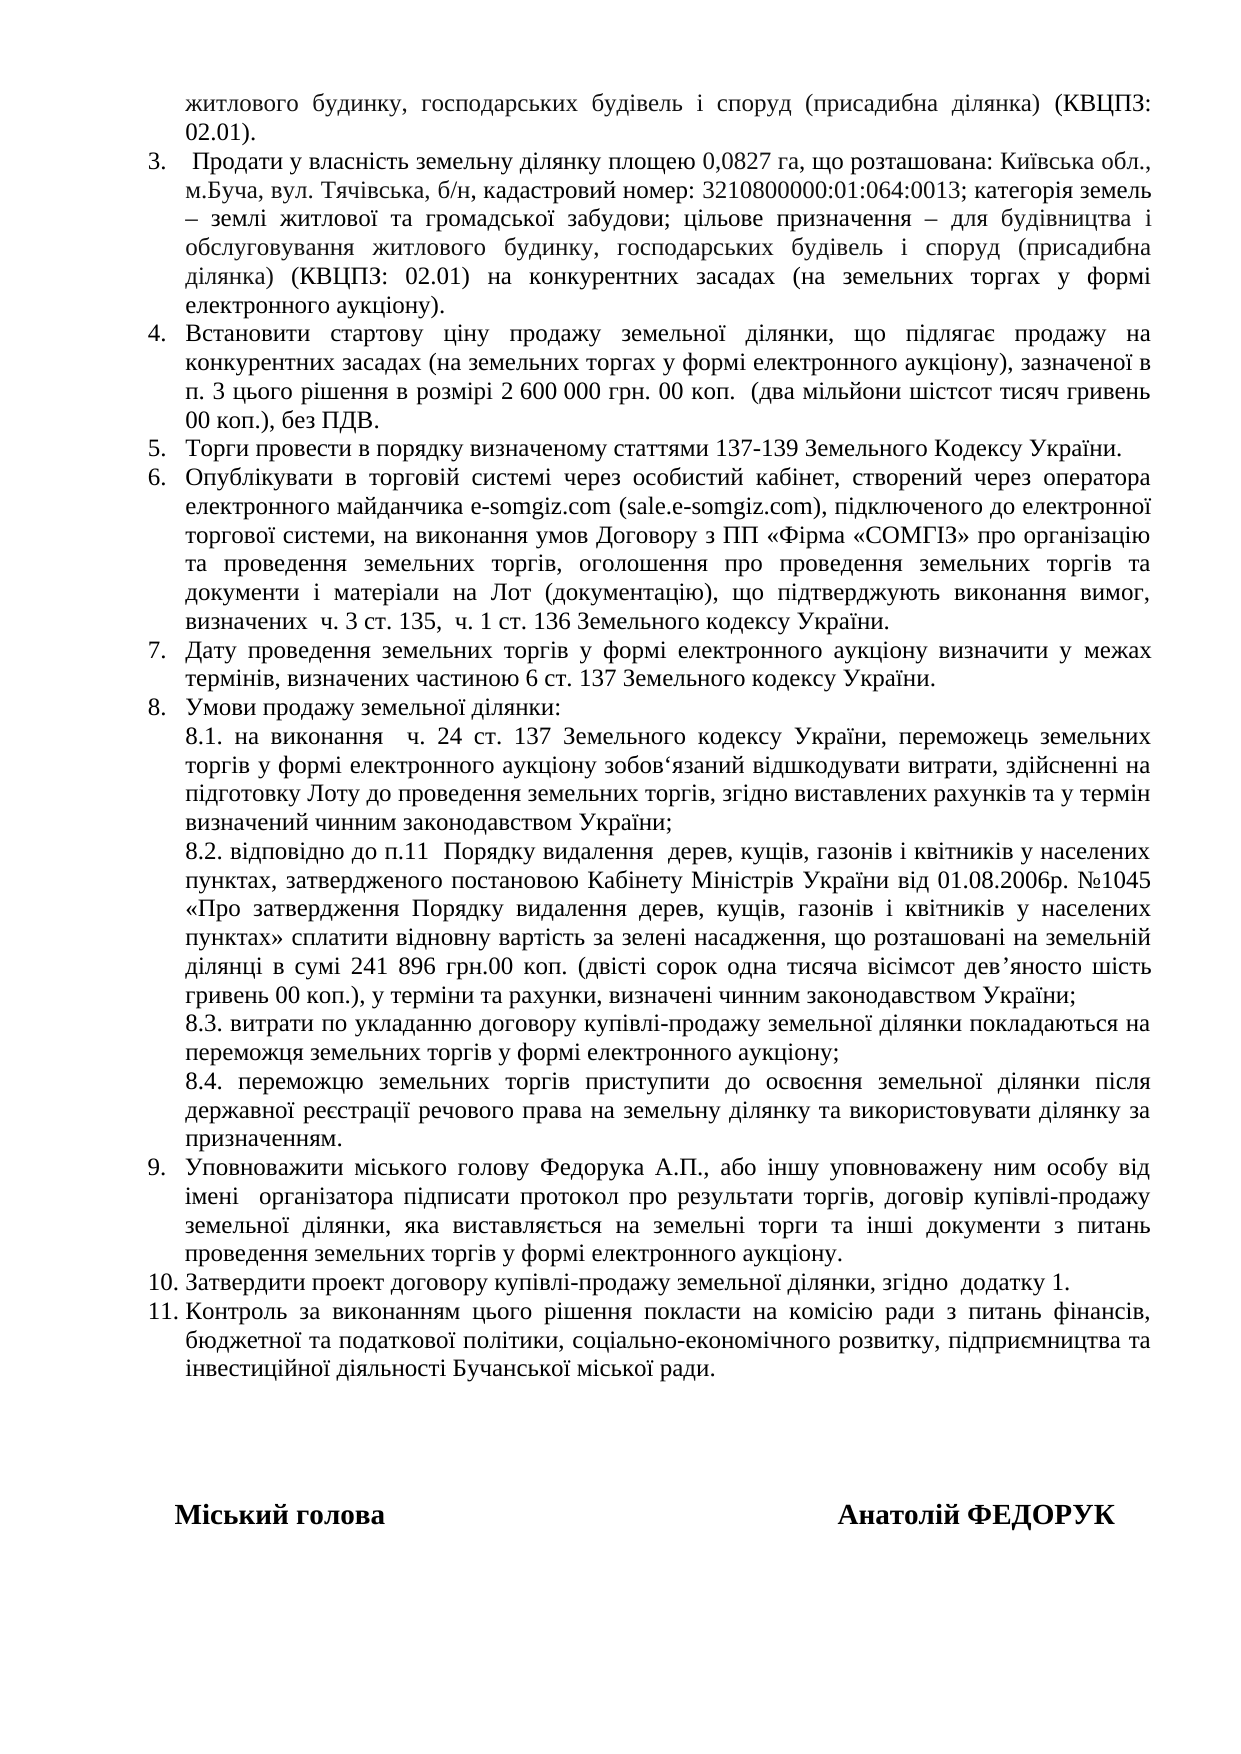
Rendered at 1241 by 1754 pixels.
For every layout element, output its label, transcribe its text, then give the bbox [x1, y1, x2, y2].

list Встановити стартову ціну продажу земельної ділянки, що підлягає продажу на конкурентних засадах (на земельних торгах у формі електронного аукціону), зазначеної в п. 3 цього рішення в розмірі 2 600 000 грн. 00 коп. (два мільйони шістсот тисяч гривень 00 коп.), без ПДВ. [148, 318, 1152, 433]
text 8.3. витрати по укладанню договору купівлі-продажу земельної ділянки покладаються на переможця земельних торгів у формі електронного аукціону; [185, 1008, 1152, 1066]
list Затвердити проект договору купівлі-продажу земельної ділянки, згідно додатку 1. [148, 1267, 1152, 1296]
list Торги провести в порядку визначеному статтями 137-139 Земельного Кодексу України. [148, 433, 1152, 462]
list Контроль за виконанням цього рішення покласти на комісію ради з питань фінансів, бюджетної та податкової політики, соціально-економічного розвитку, підприємництва та інвестиційної діяльності Бучанської міської ради. [148, 1296, 1152, 1382]
list Продати у власність земельну ділянку площею 0,0827 га, що розташована: Київська обл., м.Буча, вул. Тячівська, б/н, кадастровий номер: 3210800000:01:064:0013; категорія земель – землі житлової та громадської забудови; цільове призначення – для будівництва і обслуговування житлового будинку, господарських будівель і споруд (присадибна ділянка) (КВЦПЗ: 02.01) на конкурентних засадах (на земельних торгах у формі електронного аукціону). [148, 146, 1152, 318]
list Опублікувати в торговій системі через особистий кабінет, створений через оператора електронного майданчика e-somgiz.com (sale.e-somgiz.com), підключеного до електронної торгової системи, на виконання умов Договору з ПП «Фірма «СОМГІЗ» про організацію та проведення земельних торгів, оголошення про проведення земельних торгів та документи і матеріали на Лот (документацію), що підтверджують виконання вимог, визначених ч. 3 ст. 135, ч. 1 ст. 136 Земельного кодексу України. [148, 462, 1152, 635]
list Умови продажу земельної ділянки: [148, 692, 1152, 721]
text Міський голова Анатолій ФЕДОРУК [148, 1497, 1141, 1531]
text 8.1. на виконання ч. 24 ст. 137 Земельного кодексу України, переможець земельних торгів у формі електронного аукціону зобов‘язаний відшкодувати витрати, здійсненні на підготовку Лоту до проведення земельних торгів, згідно виставлених рахунків та у термін визначений чинним законодавством України; [185, 721, 1152, 836]
list Уповноважити міського голову Федорука А.П., або іншу уповноважену ним особу від імені організатора підписати протокол про результати торгів, договір купівлі-продажу земельної ділянки, яка виставляється на земельні торги та інші документи з питань проведення земельних торгів у формі електронного аукціону. [147, 1152, 1152, 1267]
list Дату проведення земельних торгів у формі електронного аукціону визначити у межах термінів, визначених частиною 6 ст. 137 Земельного кодексу України. [148, 635, 1152, 692]
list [148, 88, 1152, 146]
text 8.4. переможцю земельних торгів приступити до освоєння земельної ділянки після державної реєстрації речового права на земельну ділянку та використовувати ділянку за призначенням. [185, 1066, 1152, 1152]
text 8.2. відповідно до п.11 Порядку видалення дерев, кущів, газонів і квітників у населених пунктах, затвердженого постановою Кабінету Міністрів України від 01.08.2006р. №1045 «Про затвердження Порядку видалення дерев, кущів, газонів і квітників у населених пунктах» сплатити відновну вартість за зелені насадження, що розташовані на земельній ділянці в сумі 241 896 грн.00 коп. (двісті сорок одна тисяча вісімсот дев’яносто шість гривень 00 коп.), у терміни та рахунки, визначені чинним законодавством України; [185, 836, 1152, 1008]
